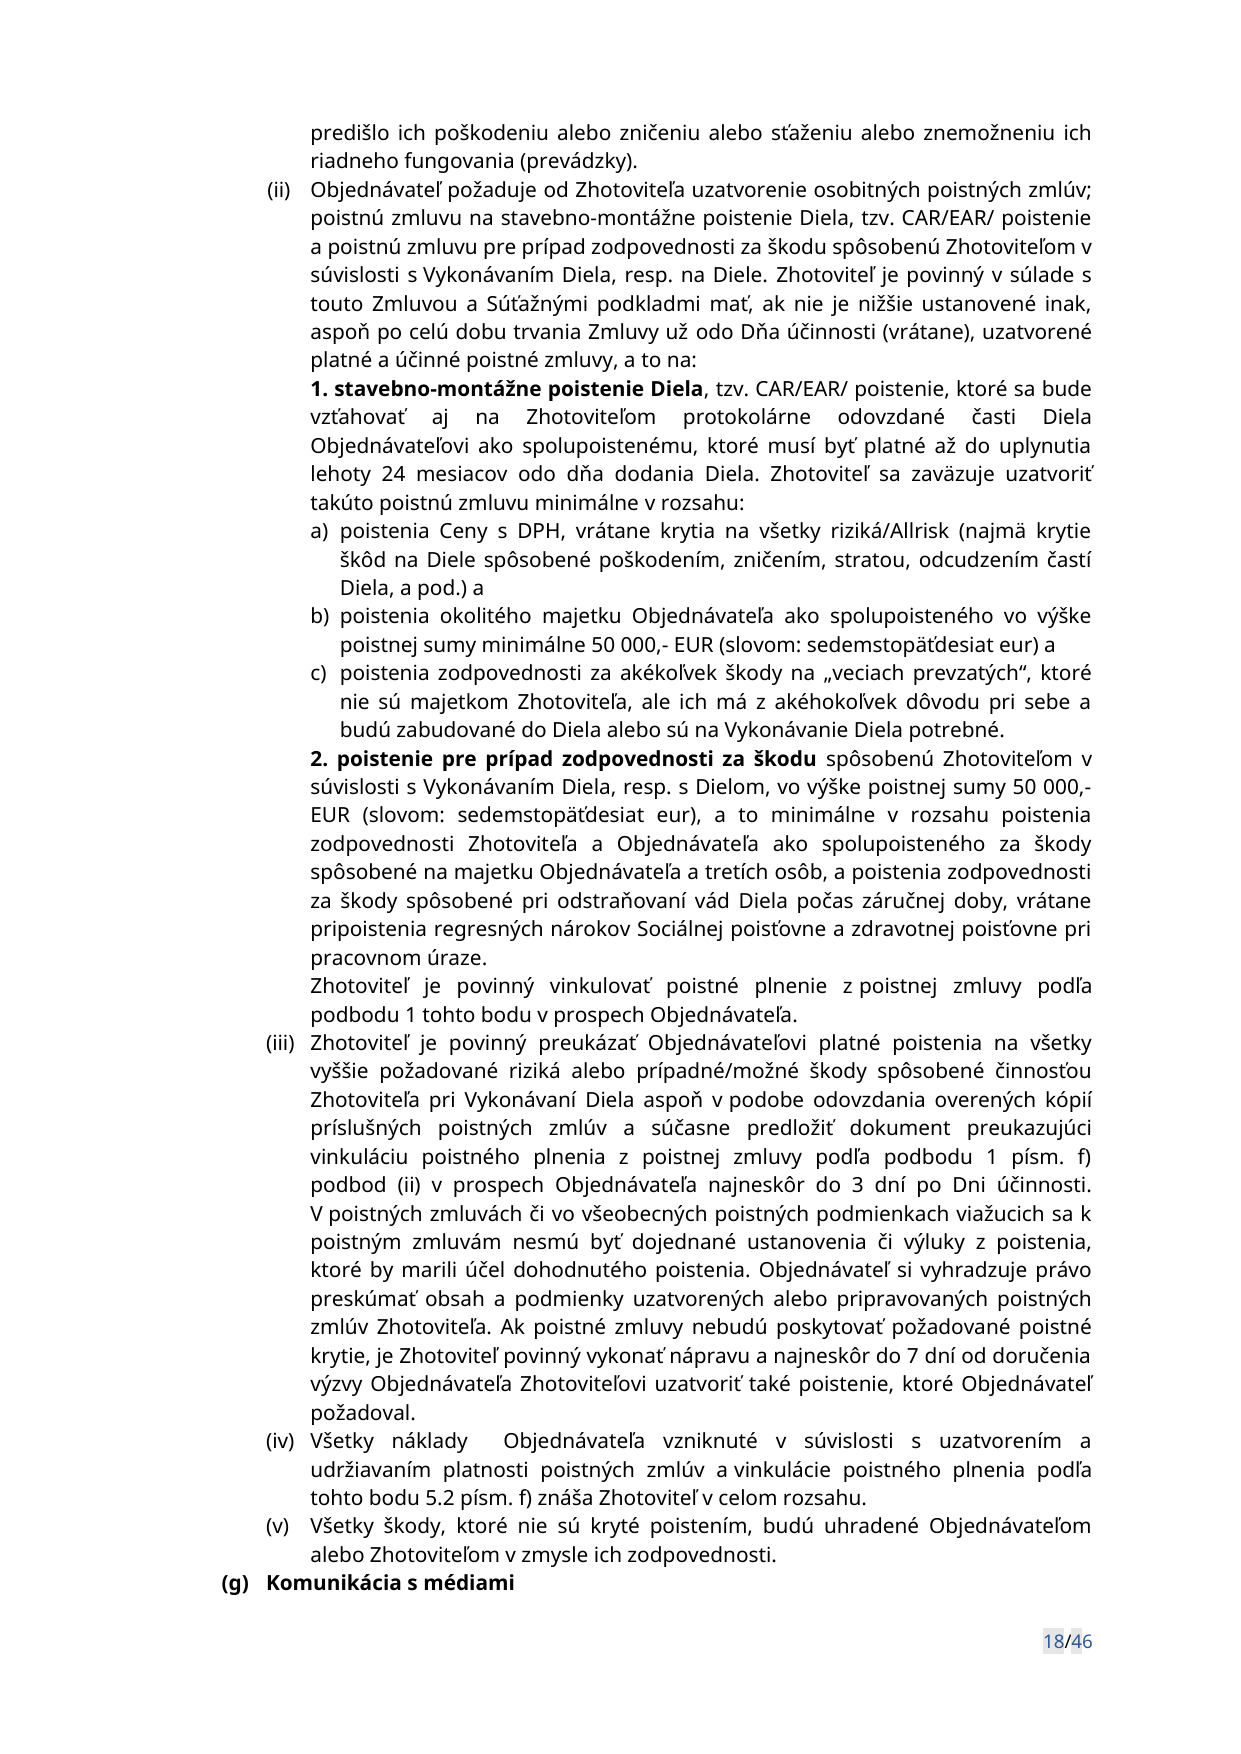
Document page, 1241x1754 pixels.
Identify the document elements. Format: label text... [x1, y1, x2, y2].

text (g) Komunikácia s médiami [221, 1568, 1093, 1597]
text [266, 118, 1093, 175]
list 1. stavebno-montážne poistenie Diela, tzv. CAR/EAR/ poistenie, ktoré sa bude vzťahovať aj na Zhotoviteľom protokolárne odovzdané časti Diela Objednávateľovi ako spolupoistenému, ktoré musí byť platné až do uplynutia lehoty 24 mesiacov odo dňa dodania Diela. Zhotoviteľ sa zaväzuje uzatvoriť takúto poistnú zmluvu minimálne v rozsahu: [310, 374, 1093, 516]
text (iii) Zhotoviteľ je povinný preukázať Objednávateľovi platné poistenia na všetky vyššie požadované riziká alebo prípadné/možné škody spôsobené činnosťou Zhotoviteľa pri Vykonávaní Diela aspoň v podobe odovzdania overených kópií príslušných poistných zmlúv a súčasne predložiť dokument preukazujúci vinkuláciu poistného plnenia z poistnej zmluvy podľa podbodu 1 písm. f) podbod (ii) v prospech Objednávateľa najneskôr do 3 dní po Dni účinnosti. V poistných zmluvách či vo všeobecných poistných podmienkach viažucich sa k poistným zmluvám nesmú byť dojednané ustanovenia či výluky z poistenia, ktoré by marili účel dohodnutého poistenia. Objednávateľ si vyhradzuje právo preskúmať obsah a podmienky uzatvorených alebo pripravovaných poistných zmlúv Zhotoviteľa. Ak poistné zmluvy nebudú poskytovať požadované poistné krytie, je Zhotoviteľ povinný vykonať nápravu a najneskôr do 7 dní od doručenia výzvy Objednávateľa Zhotoviteľovi uzatvoriť také poistenie, ktoré Objednávateľ požadoval. [266, 1028, 1093, 1426]
list (ii) Objednávateľ požaduje od Zhotoviteľa uzatvorenie osobitných poistných zmlúv; poistnú zmluvu na stavebno-montážne poistenie Diela, tzv. CAR/EAR/ poistenie a poistnú zmluvu pre prípad zodpovednosti za škodu spôsobenú Zhotoviteľom v súvislosti s Vykonávaním Diela, resp. na Diele. Zhotoviteľ je povinný v súlade s touto Zmluvou a Súťažnými podkladmi mať, ak nie je nižšie ustanovené inak, aspoň po celú dobu trvania Zmluvy už odo Dňa účinnosti (vrátane), uzatvorené platné a účinné poistné zmluvy, a to na: [267, 175, 1093, 374]
text (iv) Všetky náklady Objednávateľa vzniknuté v súvislosti s uzatvorením a udržiavaním platnosti poistných zmlúv a vinkulácie poistného plnenia podľa tohto bodu 5.2 písm. f) znáša Zhotoviteľ v celom rozsahu. [266, 1426, 1093, 1512]
text (v) Všetky škody, ktoré nie sú kryté poistením, budú uhradené Objednávateľom alebo Zhotoviteľom v zmysle ich zodpovednosti. [266, 1512, 1093, 1568]
text 2. poistenie pre prípad zodpovednosti za škodu spôsobenú Zhotoviteľom v súvislosti s Vykonávaním Diela, resp. s Dielom, vo výške poistnej sumy 50 000,- EUR (slovom: sedemstopäťdesiat eur), a to minimálne v rozsahu poistenia zodpovednosti Zhotoviteľa a Objednávateľa ako spolupoisteného za škody spôsobené na majetku Objednávateľa a tretích osôb, a poistenia zodpovednosti za škody spôsobené pri odstraňovaní vád Diela počas záručnej doby, vrátane pripoistenia regresných nárokov Sociálnej poisťovne a zdravotnej poisťovne pri pracovnom úraze. [310, 744, 1093, 971]
text Zhotoviteľ je povinný vinkulovať poistné plnenie z poistnej zmluvy podľa podbodu 1 tohto bodu v prospech Objednávateľa. [310, 971, 1093, 1028]
list poistenia zodpovednosti za akékoľvek škody na „veciach prevzatých“, ktoré nie sú majetkom Zhotoviteľa, ale ich má z akéhokoľvek dôvodu pri sebe a budú zabudované do Diela alebo sú na Vykonávanie Diela potrebné. [310, 658, 1093, 744]
list poistenia Ceny s DPH, vrátane krytia na všetky riziká/Allrisk (najmä krytie škôd na Diele spôsobené poškodením, zničením, stratou, odcudzením častí Diela, a pod.) a [310, 516, 1093, 602]
list poistenia okolitého majetku Objednávateľa ako spolupoisteného vo výške poistnej sumy minimálne 50 000,- EUR (slovom: sedemstopäťdesiat eur) a [310, 602, 1093, 658]
